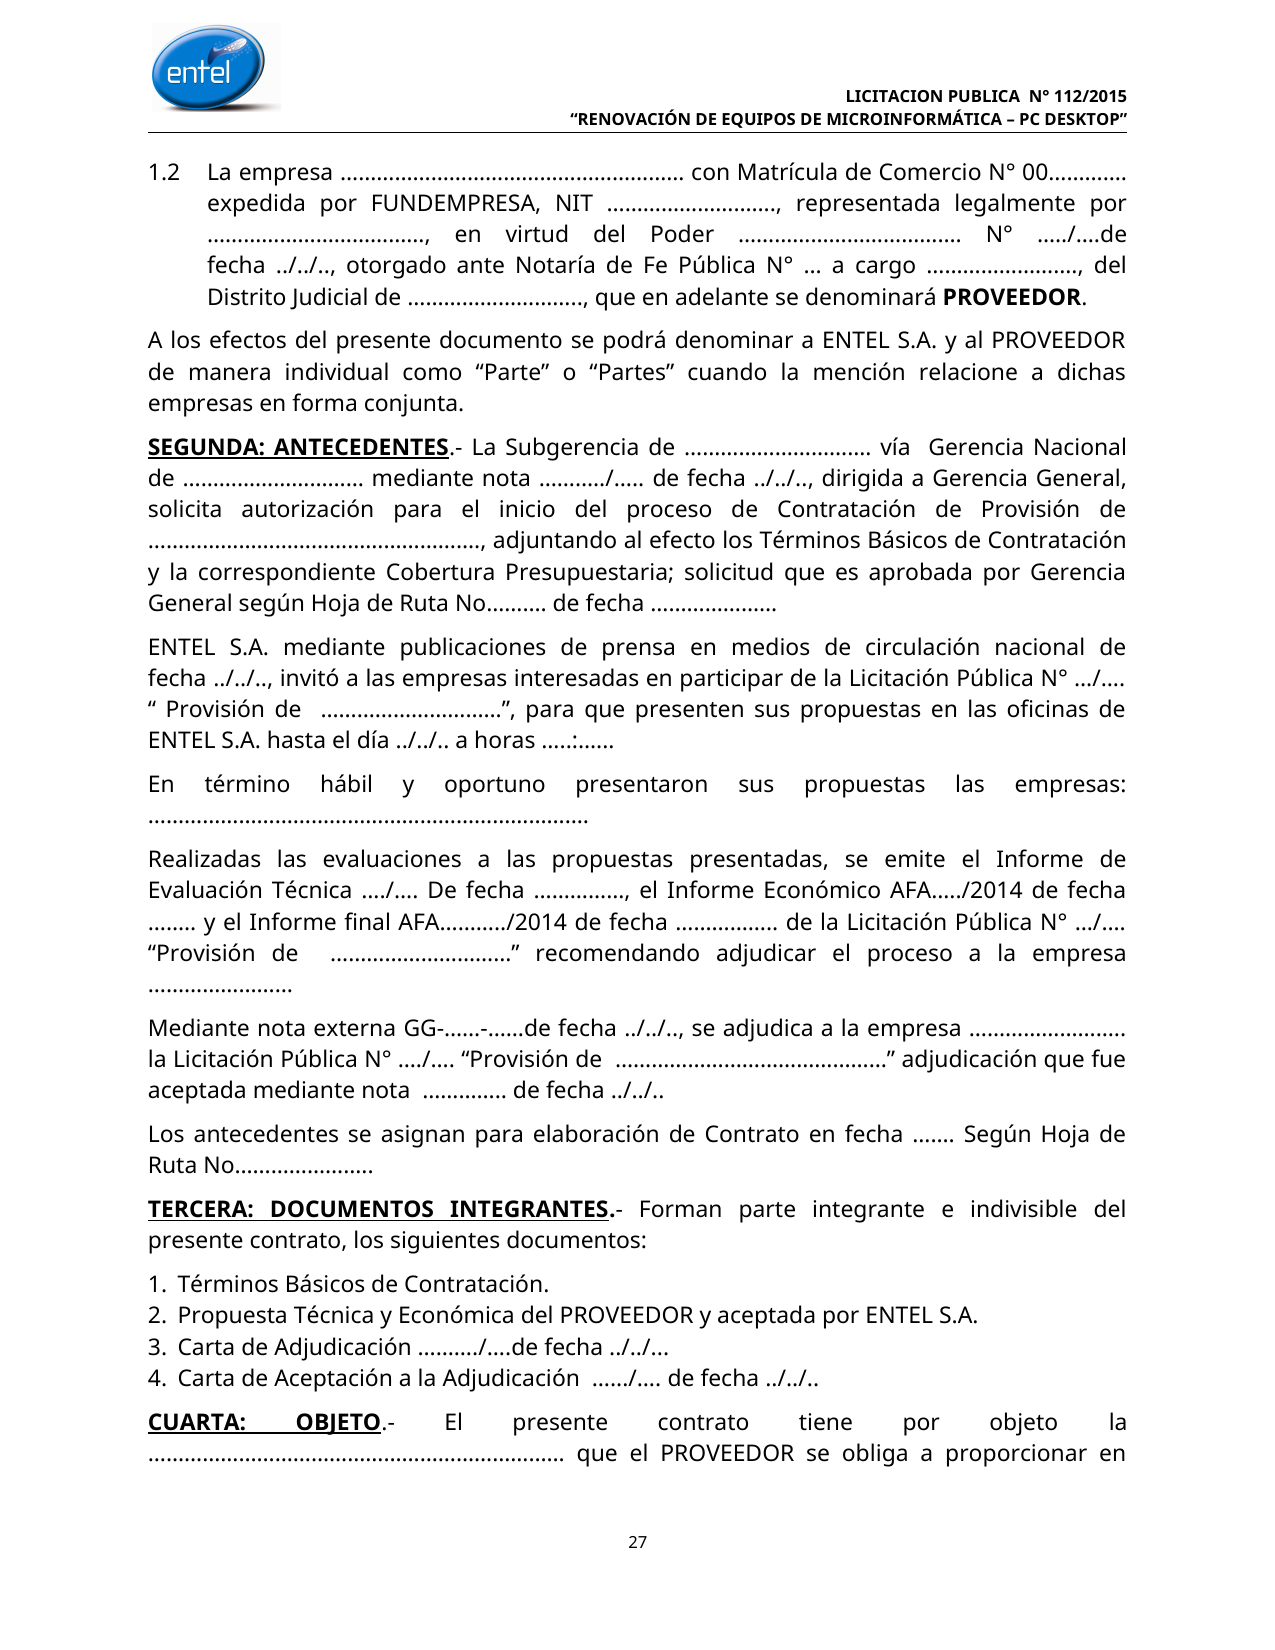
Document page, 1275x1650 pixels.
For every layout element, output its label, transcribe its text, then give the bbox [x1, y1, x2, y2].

text TERCERA: DOCUMENTOS INTEGRANTES.- Forman parte integrante e indivisible del presente contrato, los siguientes documentos: [148, 1193, 1127, 1256]
text Realizadas las evaluaciones a las propuestas presentadas, se emite el Informe de Evaluación Técnica …./…. De fecha ……………, el Informe Económico AFA…../2014 de fecha …….. y el Informe final AFA………../2014 de fecha …………….. de la Licitación Pública N° …/…. “Provisión de …………………………” recomendando adjudicar el proceso a la empresa …………………… [148, 843, 1127, 999]
text ENTEL S.A. mediante publicaciones de prensa en medios de circulación nacional de fecha ../../.., invitó a las empresas interesadas en participar de la Licitación Pública N° …/…. “ Provisión de …………………………”, para que presenten sus propuestas en las oficinas de ENTEL S.A. hasta el día ../../.. a horas …..:…... [148, 631, 1127, 756]
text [148, 1406, 1127, 1468]
text 3. Carta de Adjudicación ………./….de fecha ../../... [148, 1331, 1127, 1362]
picture [151, 23, 282, 112]
text 1. Términos Básicos de Contratación. [148, 1268, 1127, 1299]
text 4. Carta de Aceptación a la Adjudicación ….../…. de fecha ../../.. [148, 1362, 1127, 1393]
text Mediante nota externa GG-……-……de fecha ../../.., se adjudica a la empresa …………………….. la Licitación Pública N° …./…. “Provisión de ………………………………………” adjudicación que fue aceptada mediante nota ………….. de fecha ../../.. [148, 1012, 1127, 1106]
text En término hábil y oportuno presentaron sus propuestas las empresas: ………………………………………………………………. [148, 768, 1127, 831]
list SEGUNDA: ANTECEDENTES.- La Subgerencia de …………………………. vía Gerencia Nacional de ………………………… mediante nota ………../….. de fecha ../../.., dirigida a Gerencia General, solicita autorización para el inicio del proceso de Contratación de Provisión de ………………………………………………., adjuntando al efecto los Términos Básicos de Contratación y la correspondiente Cobertura Presupuestaria; solicitud que es aprobada por Gerencia General según Hoja de Ruta No………. de fecha ………………… [148, 431, 1127, 618]
list La empresa ………………………………………………… con Matrícula de Comercio N° 00…………. expedida por FUNDEMPRESA, NIT ………………………., representada legalmente por ………………………………, en virtud del Poder ………………………………. N° …../….de fecha ../../.., otorgado ante Notaría de Fe Pública N° … a cargo ……………………., del Distrito Judicial de ……………………….., que en adelante se denominará PROVEEDOR. [148, 156, 1127, 312]
text 2. Propuesta Técnica y Económica del PROVEEDOR y aceptada por ENTEL S.A. [148, 1299, 1127, 1331]
text Los antecedentes se asignan para elaboración de Contrato en fecha ……. Según Hoja de Ruta No………………….. [148, 1118, 1127, 1181]
text A los efectos del presente documento se podrá denominar a ENTEL S.A. y al PROVEEDOR de manera individual como “Parte” o “Partes” cuando la mención relacione a dichas empresas en forma conjunta. [148, 324, 1127, 418]
